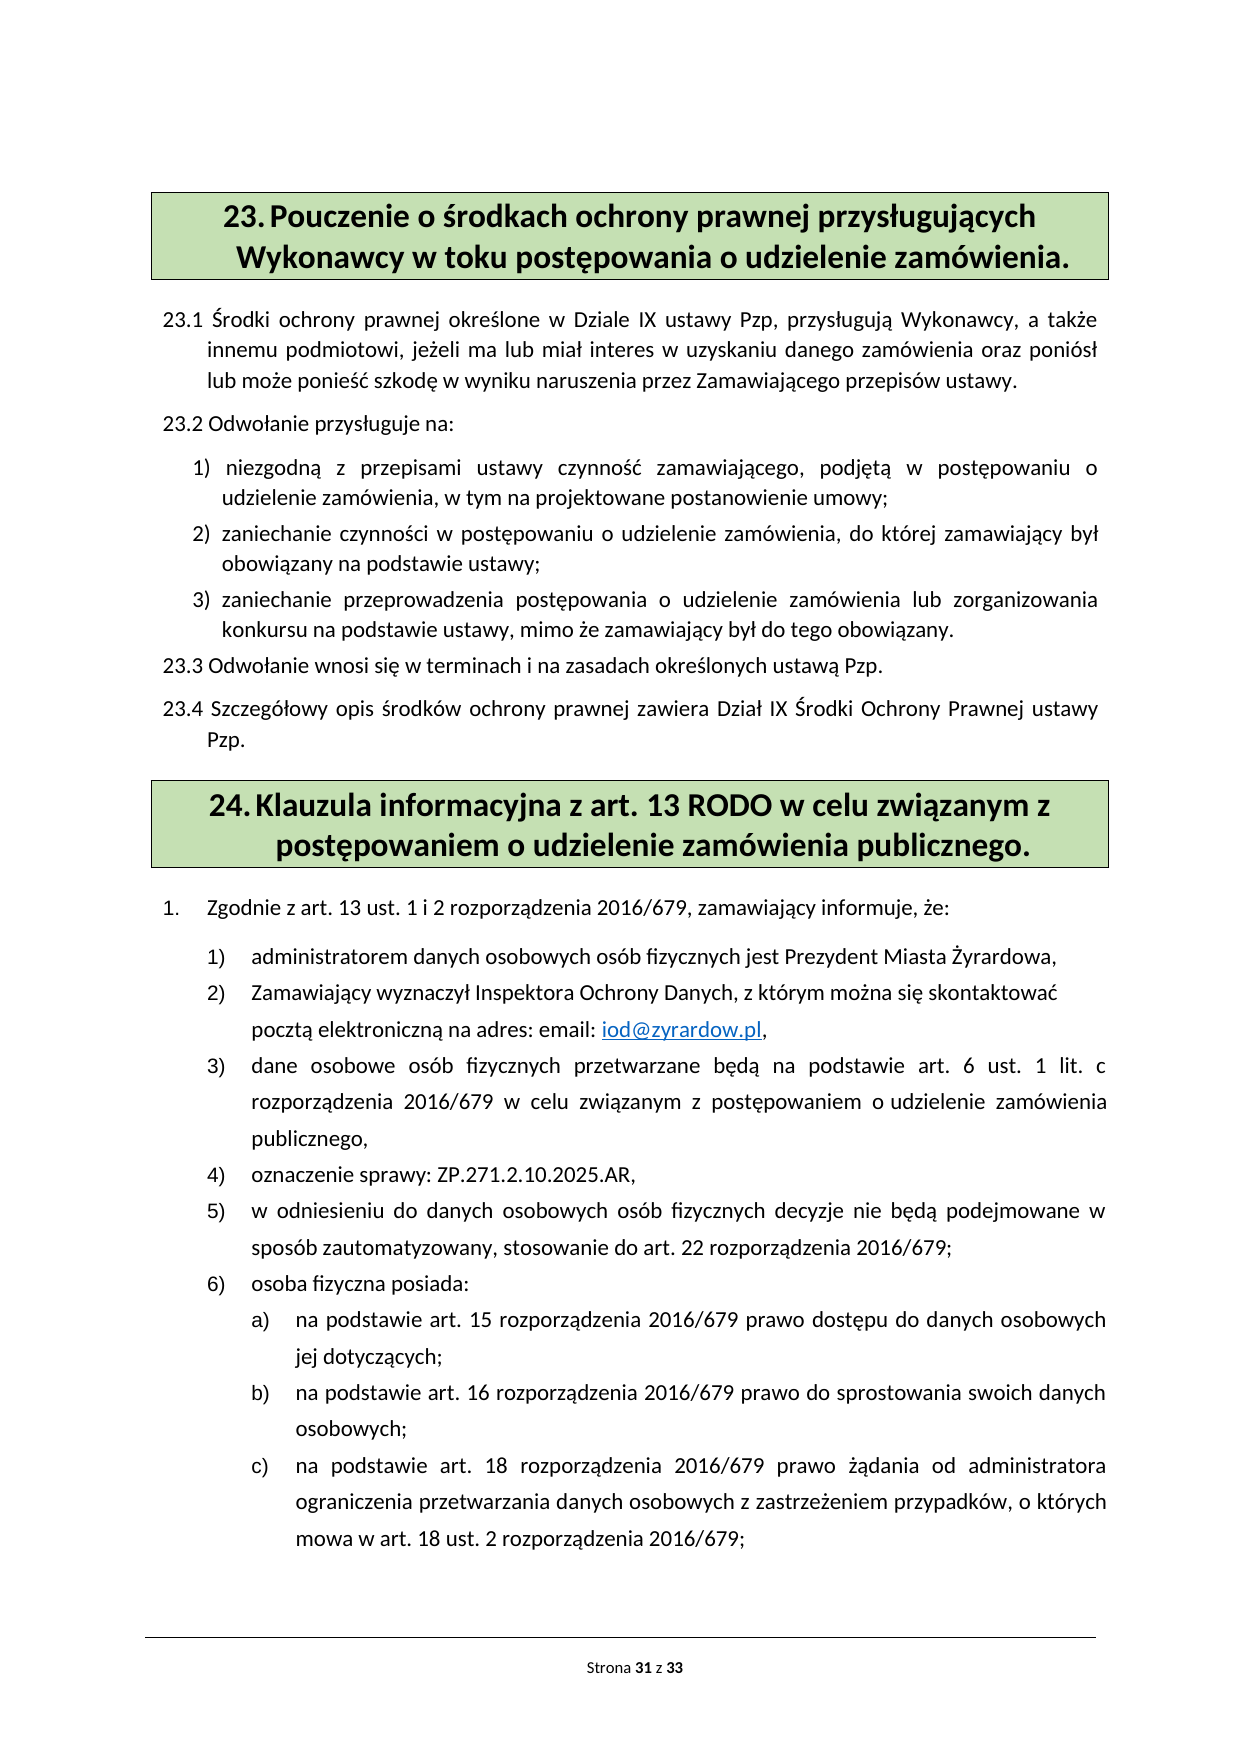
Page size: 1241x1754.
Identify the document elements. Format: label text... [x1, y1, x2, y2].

text 1) niezgodną z przepisami ustawy czynność zamawiającego, podjętą w postępowaniu o udzielenie zamówienia, w tym na projektowane postanowienie umowy; [192, 453, 1099, 511]
text 2) zaniechanie czynności w postępowaniu o udzielenie zamówienia, do której zamawiający był obowiązany na podstawie ustawy; [192, 519, 1099, 577]
text 23.2 Odwołanie przysługuje na: [162, 409, 1099, 437]
list na podstawie art. 18 rozporządzenia 2016/679 prawo żądania od administratora ograniczenia przetwarzania danych osobowych z zastrzeżeniem przypadków, o których mowa w art. 18 ust. 2 rozporządzenia 2016/679; [251, 1451, 1107, 1552]
subtitle Pouczenie o środkach ochrony prawnej przysługujących Wykonawcy w toku postępowania o udzielenie zamówienia. [152, 193, 1108, 279]
list na podstawie art. 16 rozporządzenia 2016/679 prawo do sprostowania swoich danych osobowych; [251, 1378, 1107, 1443]
list oznaczenie sprawy: ZP.271.2.10.2025.AR, [207, 1160, 1107, 1188]
list Zamawiający wyznaczył Inspektora Ochrony Danych, z którym można się skontaktować pocztą elektroniczną na adres: email: iod@zyrardow.pl, [207, 978, 1107, 1043]
subtitle Klauzula informacyjna z art. 13 RODO w celu związanym z postępowaniem o udzielenie zamówienia publicznego. [152, 781, 1108, 867]
list administratorem danych osobowych osób fizycznych jest Prezydent Miasta Żyrardowa, [207, 942, 1107, 970]
list w odniesieniu do danych osobowych osób fizycznych decyzje nie będą podejmowane w sposób zautomatyzowany, stosowanie do art. 22 rozporządzenia 2016/679; [207, 1196, 1107, 1261]
text 3) zaniechanie przeprowadzenia postępowania o udzielenie zamówienia lub zorganizowania konkursu na podstawie ustawy, mimo że zamawiający był do tego obowiązany. [192, 585, 1099, 643]
text 23.1 Środki ochrony prawnej określone w Dziale IX ustawy Pzp, przysługują Wykonawcy, a także innemu podmiotowi, jeżeli ma lub miał interes w uzyskaniu danego zamówienia oraz poniósł lub może ponieść szkodę w wyniku naruszenia przez Zamawiającego przepisów ustawy. [162, 305, 1099, 394]
list na podstawie art. 15 rozporządzenia 2016/679 prawo dostępu do danych osobowych jej dotyczących; [251, 1306, 1107, 1370]
list Zgodnie z art. 13 ust. 1 i 2 rozporządzenia 2016/679, zamawiający informuje, że: [163, 893, 1107, 921]
text 23.3 Odwołanie wnosi się w terminach i na zasadach określonych ustawą Pzp. [162, 651, 1099, 679]
list dane osobowe osób fizycznych przetwarzane będą na podstawie art. 6 ust. 1 lit. c rozporządzenia 2016/679 w celu związanym z postępowaniem o udzielenie zamówienia publicznego, [207, 1051, 1107, 1152]
text 23.4 Szczegółowy opis środków ochrony prawnej zawiera Dział IX Środki Ochrony Prawnej ustawy Pzp. [162, 694, 1099, 753]
list osoba fizyczna posiada: [207, 1269, 1107, 1297]
